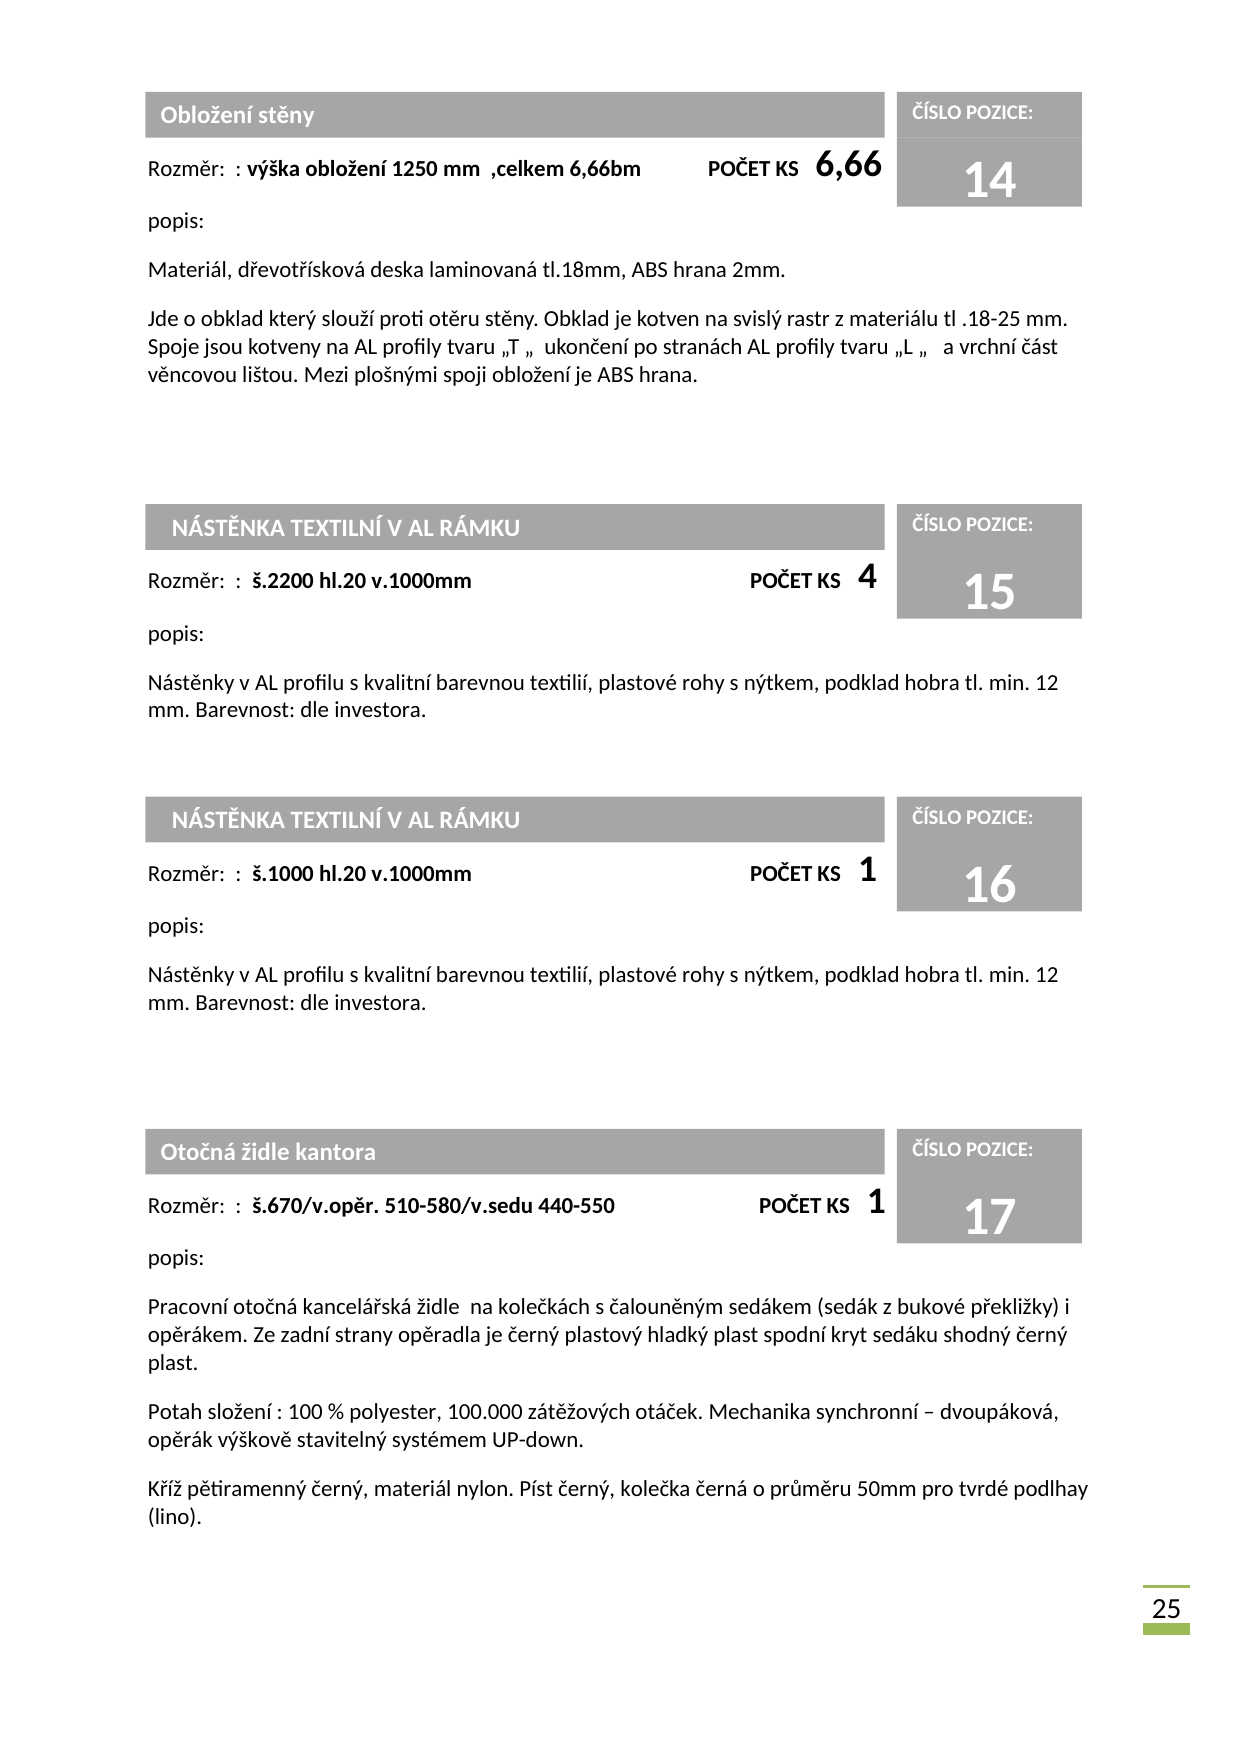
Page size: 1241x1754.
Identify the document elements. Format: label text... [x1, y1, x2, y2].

text Rozměr: : š.2200 hl.20 v.1000mm POČET KS 4 [148, 552, 896, 598]
text popis: [148, 207, 1092, 235]
text popis: [148, 619, 1092, 647]
text Rozměr: : š.670/v.opěr. 510-580/v.sedu 440-550 POČET KS 1 [148, 1177, 896, 1223]
text Kříž pětiramenný černý, materiál nylon. Píst černý, kolečka černá o průměru 50mm pro tvrdé podlhay (lino). [148, 1474, 1092, 1530]
text Potah složení : 100 % polyester, 100.000 zátěžových otáček. Mechanika synchronní – dvoupáková, opěrák výškově stavitelný systémem UP-down. [148, 1397, 1092, 1453]
text Nástěnky v AL profilu s kvalitní barevnou textilií, plastové rohy s nýtkem, podklad hobra tl. min. 12 mm. Barevnost: dle investora. [148, 668, 1092, 724]
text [148, 304, 1092, 388]
text Nástěnky v AL profilu s kvalitní barevnou textilií, plastové rohy s nýtkem, podklad hobra tl. min. 12 mm. Barevnost: dle investora. [148, 960, 1092, 1016]
text popis: [148, 911, 1092, 939]
text Rozměr: : š.1000 hl.20 v.1000mm POČET KS 1 [148, 845, 896, 891]
text Pracovní otočná kancelářská židle na kolečkách s čalouněným sedákem (sedák z bukové překližky) i opěrákem. Ze zadní strany opěradla je černý plastový hladký plast spodní kryt sedáku shodný černý plast. [148, 1292, 1092, 1376]
text Materiál, dřevotřísková deska laminovaná tl.18mm, ABS hrana 2mm. [148, 256, 1092, 283]
text popis: [148, 1243, 1092, 1271]
text Rozměr: : výška obložení 1250 mm ,celkem 6,66bm POČET KS 6,66 [148, 140, 896, 186]
